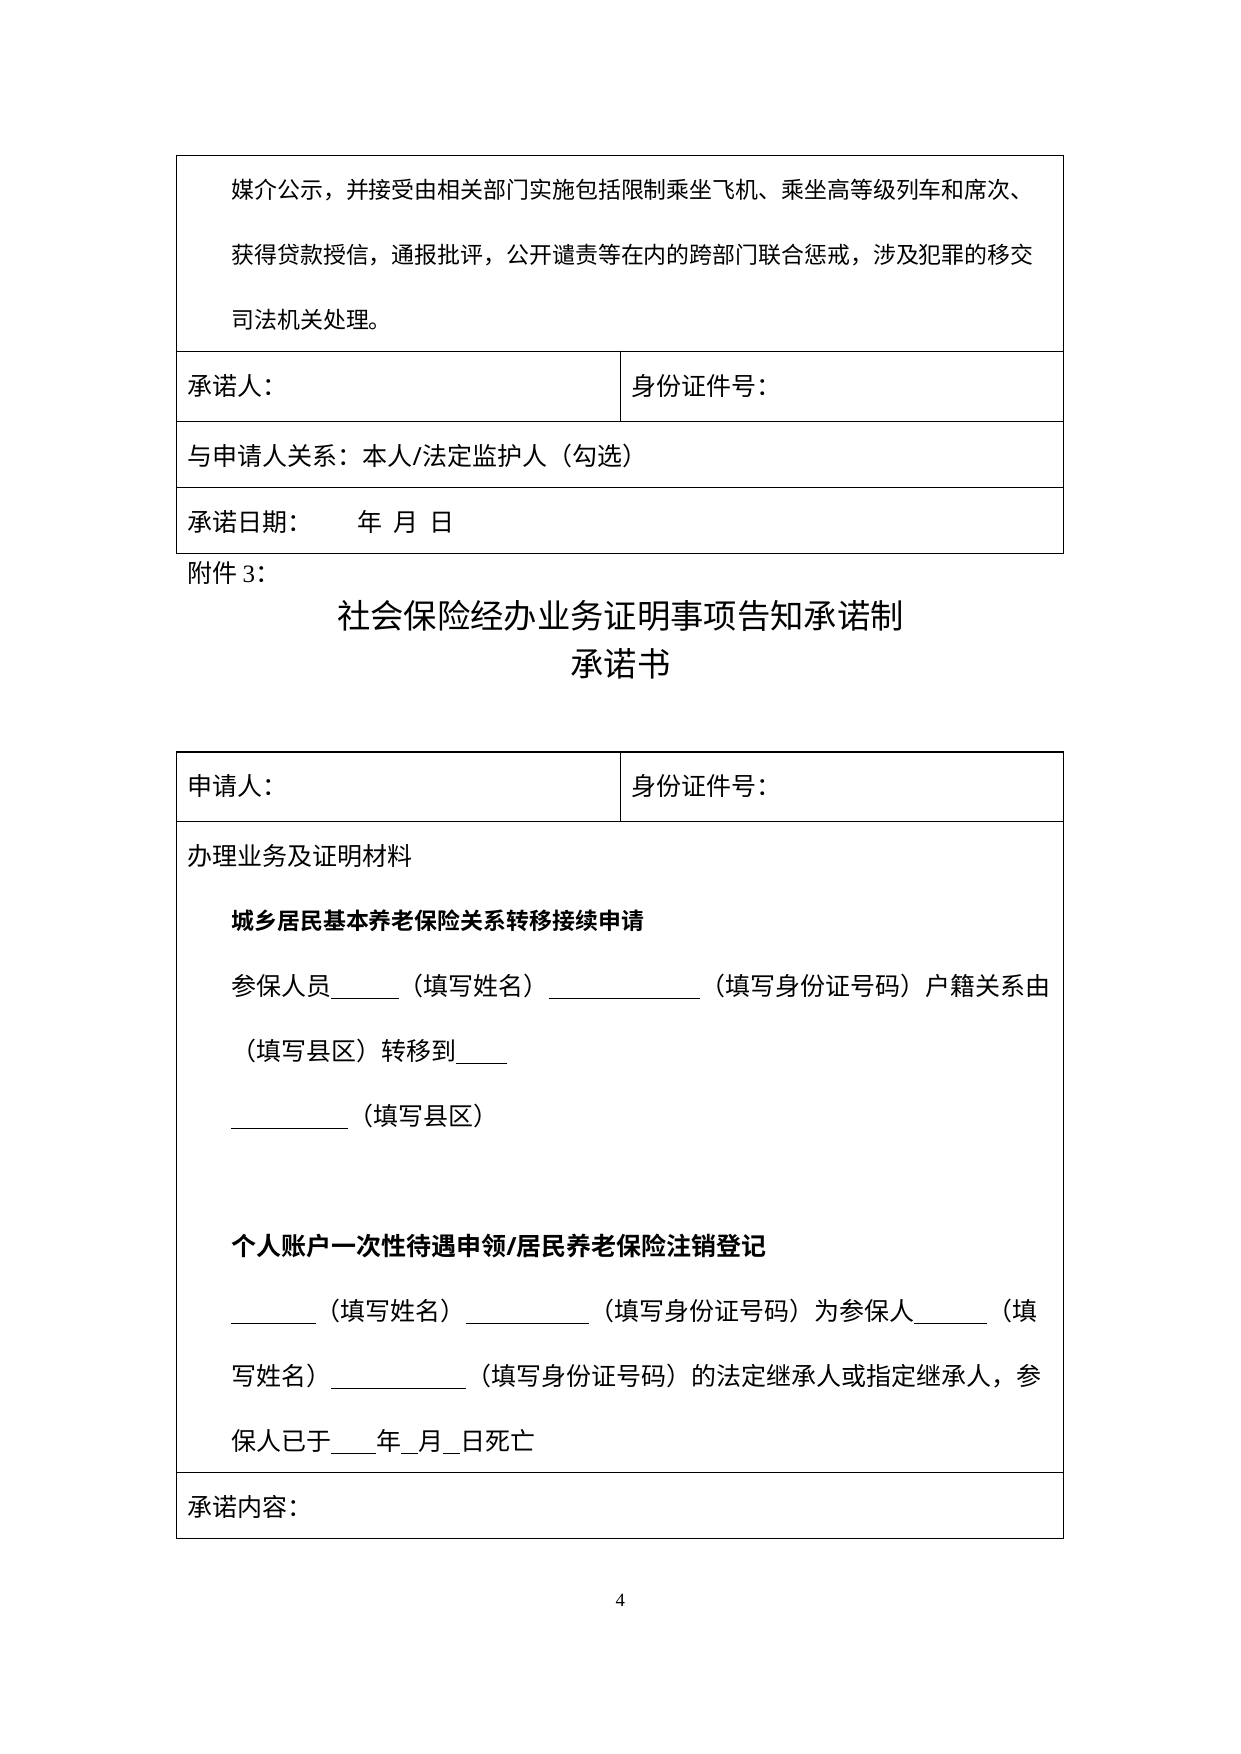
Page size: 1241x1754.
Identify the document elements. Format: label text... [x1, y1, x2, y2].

text 承诺书 [187, 638, 1053, 686]
text 社会保险经办业务证明事项告知承诺制 [187, 590, 1053, 638]
text 附件3： [187, 554, 1053, 590]
table_header 申请人： [177, 753, 620, 821]
table_cell 办理业务及证明材料 城乡居民基本养老保险关系转移接续申请 参保人员 （填写姓名） （填写身份证号码）户籍关系由 （填写县区）转移到 （填写县区） 个人账户一次性待遇申领/居民养老保险注销登记 （填写姓名） （填写身份证号码）为参保人 （填写姓名） （填写身份证号码）的法定继承人或指定继承人，参保人已于 年 月 日死亡 [177, 822, 1063, 1472]
table_cell 承诺日期： 年 月 日 [177, 488, 1063, 553]
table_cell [177, 156, 1063, 351]
table_cell 承诺人： [177, 352, 620, 421]
table_cell 身份证件号： [621, 352, 1063, 421]
table_cell 与申请人关系：本人/法定监护人（勾选） [177, 422, 1063, 487]
table_header 身份证件号： [621, 753, 1063, 821]
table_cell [177, 1473, 1063, 1538]
